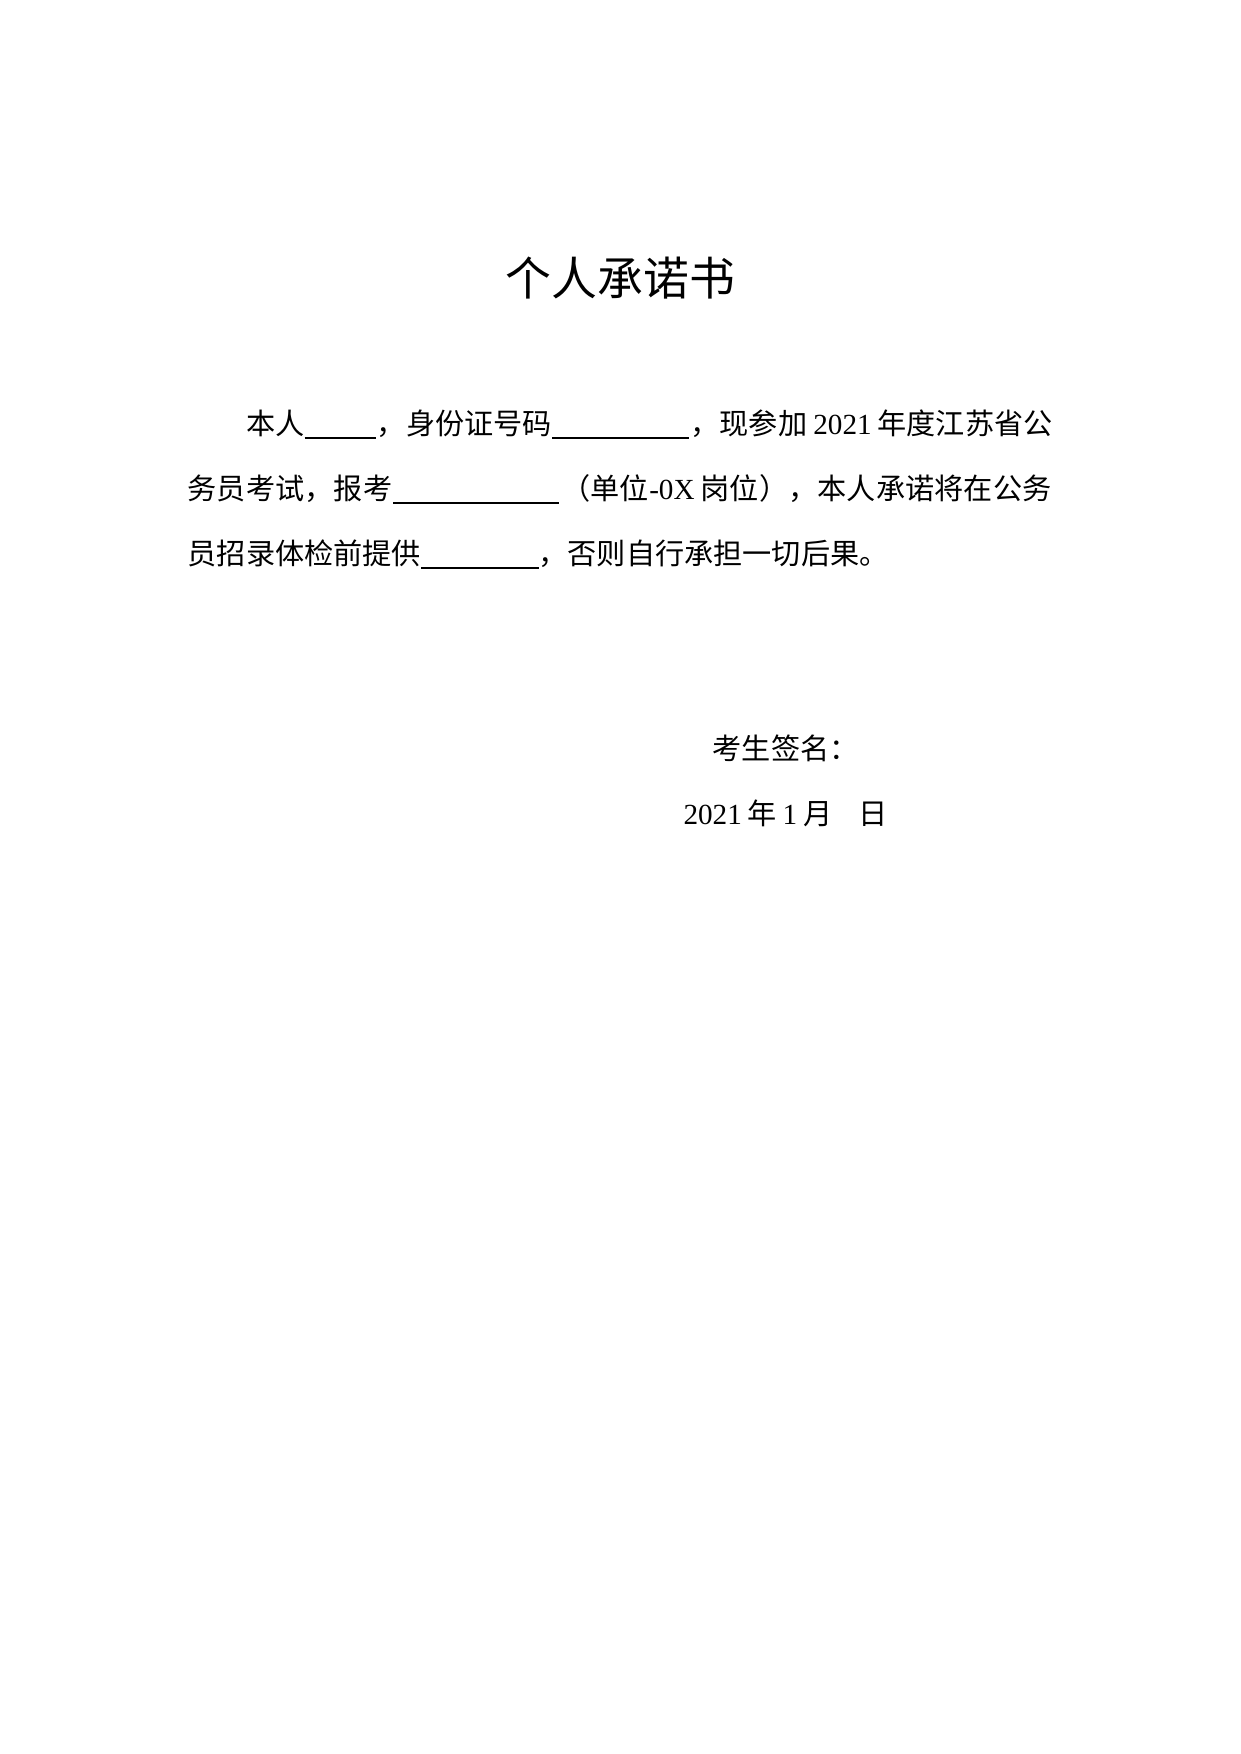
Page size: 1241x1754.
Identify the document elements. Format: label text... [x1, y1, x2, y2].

text 考生签名： [187, 714, 1053, 779]
text 2021年1月 日 [187, 779, 1053, 844]
text 个人承诺书 [187, 227, 1053, 324]
text 本人 ，身份证号码 ，现参加2021年度江苏省公务员考试，报考 （单位-0X岗位），本人承诺将在公务员招录体检前提供 ，否则自行承担一切后果。 [187, 389, 1053, 584]
